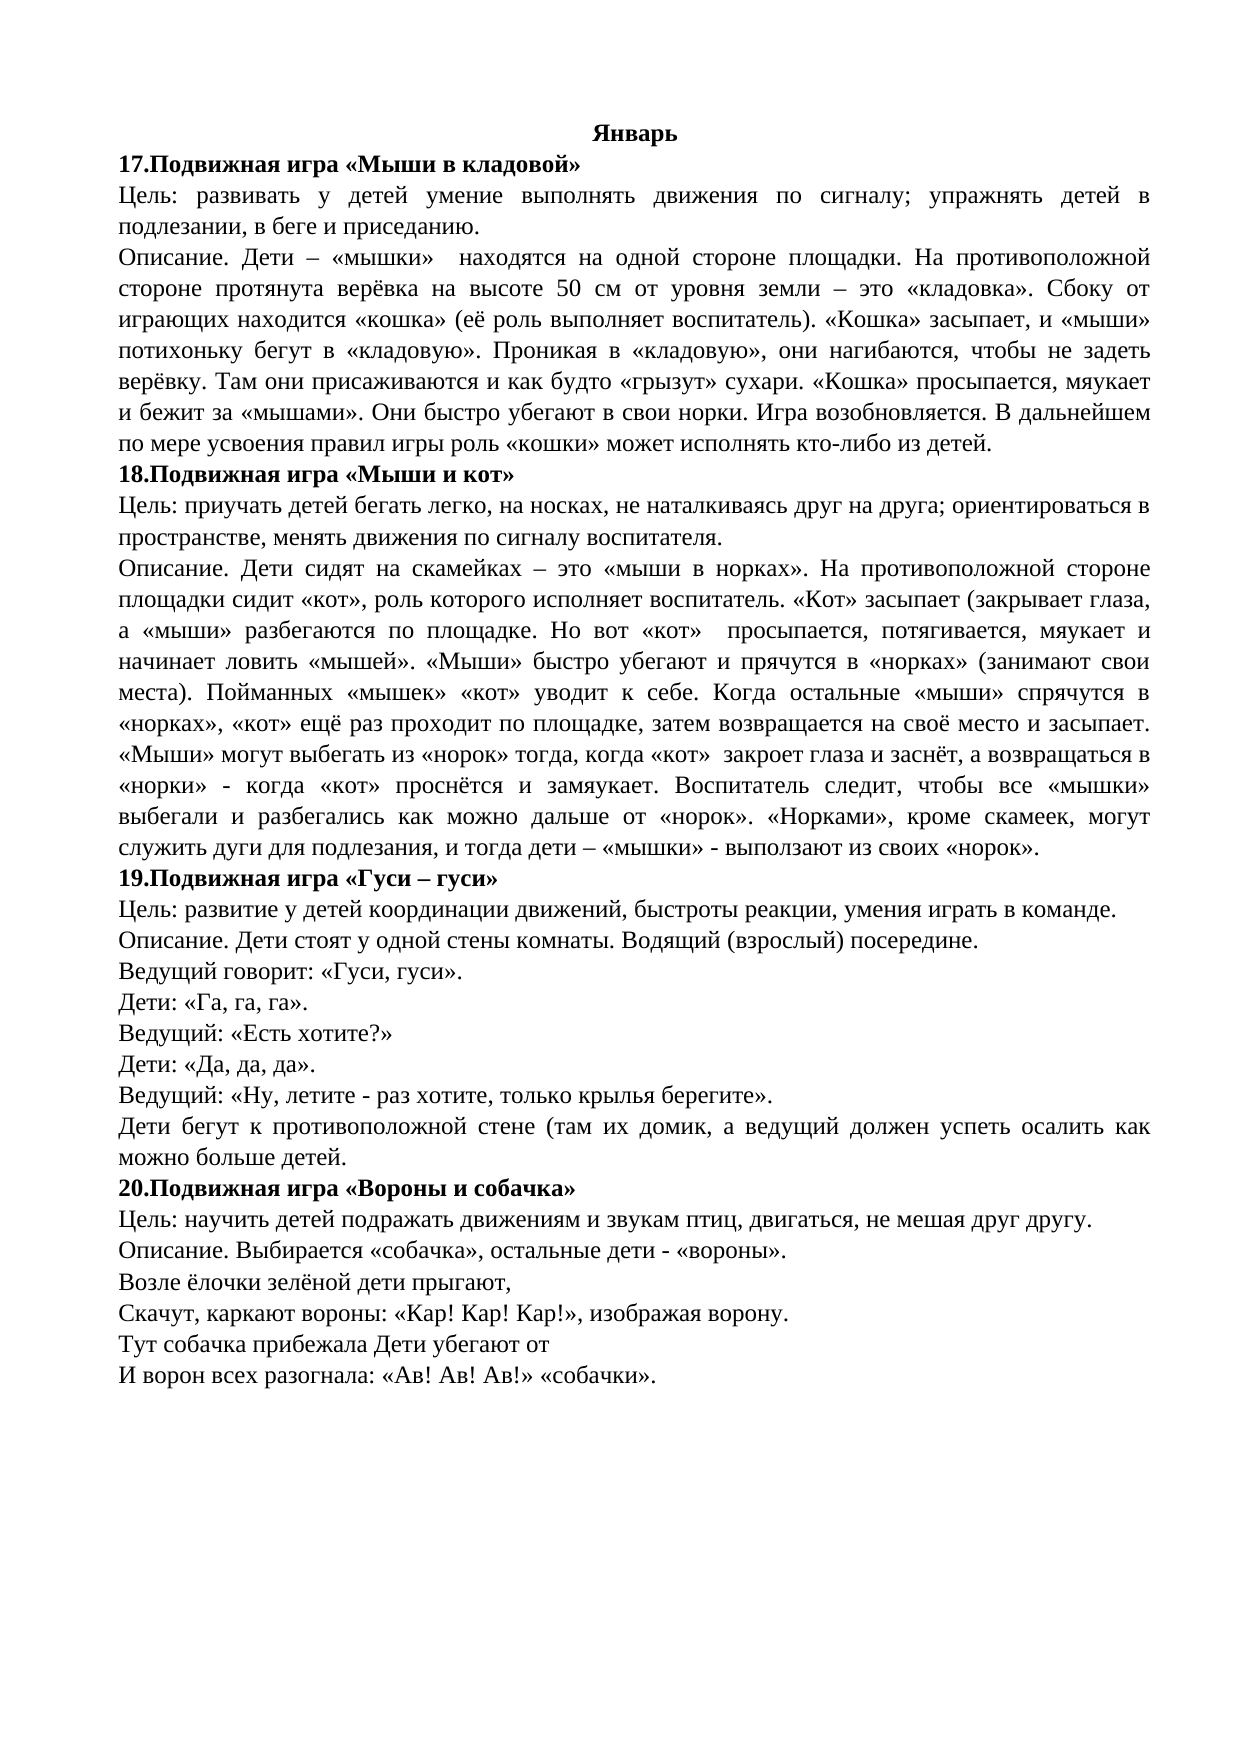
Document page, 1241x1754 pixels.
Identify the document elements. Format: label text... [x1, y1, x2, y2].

text Описание. Дети – «мышки» находятся на одной стороне площадки. На противоположной стороне протянута верёвка на высоте 50 см от уровня земли – это «кладовка». Сбоку от играющих находится «кошка» (её роль выполняет воспитатель). «Кошка» засыпает, и «мыши» потихоньку бегут в «кладовую». Проникая в «кладовую», они нагибаются, чтобы не задеть верёвку. Там они присаживаются и как будто «грызут» сухари. «Кошка» просыпается, мяукает и бежит за «мышами». Они быстро убегают в свои норки. Игра возобновляется. В дальнейшем по мере усвоения правил игры роль «кошки» может исполнять кто-либо из детей. [118, 242, 1152, 457]
text Январь [118, 118, 1152, 147]
text Тут собачка прибежала Дети убегают от [118, 1329, 1152, 1357]
text Цель: развитие у детей координации движений, быстроты реакции, умения играть в команде. [118, 894, 1152, 923]
text 20.Подвижная игра «Вороны и собачка» [118, 1173, 1152, 1202]
text Цель: приучать детей бегать легко, на носках, не наталкиваясь друг на друга; ориентироваться в пространстве, менять движения по сигналу воспитателя. [118, 491, 1152, 550]
text Ведущий говорит: «Гуси, гуси». [118, 956, 1152, 985]
text Дети: «Да, да, да». [118, 1049, 1152, 1078]
text Описание. Дети сидят на скамейках – это «мыши в норках». На противоположной стороне площадки сидит «кот», роль которого исполняет воспитатель. «Кот» засыпает (закрывает глаза, а «мыши» разбегаются по площадке. Но вот «кот» просыпается, потягивается, мяукает и начинает ловить «мышей». «Мыши» быстро убегают и прячутся в «норках» (занимают свои места). Пойманных «мышек» «кот» уводит к себе. Когда остальные «мыши» спрячутся в «норках», «кот» ещё раз проходит по площадке, затем возвращается на своё место и засыпает. «Мыши» могут выбегать из «норок» тогда, когда «кот» закроет глаза и заснёт, а возвращаться в «норки» - когда «кот» проснётся и замяукает. Воспитатель следит, чтобы все «мышки» выбегали и разбегались как можно дальше от «норок». «Норками», кроме скамеек, могут служить дуги для подлезания, и тогда дети – «мышки» - выползают из своих «норок». [118, 553, 1152, 861]
text Дети бегут к противоположной стене (там их домик, а ведущий должен успеть осалить как можно больше детей. [118, 1111, 1152, 1171]
text Возле ёлочки зелёной дети прыгают, [118, 1267, 1152, 1295]
text И ворон всех разогнала: «Ав! Ав! Ав!» «собачки». [118, 1360, 1152, 1388]
text Ведущий: «Ну, летите - раз хотите, только крылья берегите». [118, 1080, 1152, 1109]
text Описание. Дети стоят у одной стены комнаты. Водящий (взрослый) посередине. [118, 925, 1152, 954]
text Цель: развивать у детей умение выполнять движения по сигналу; упражнять детей в подлезании, в беге и приседанию. [118, 180, 1152, 240]
text Цель: научить детей подражать движениям и звукам птиц, двигаться, не мешая друг другу. [118, 1204, 1152, 1233]
text 19.Подвижная игра «Гуси – гуси» [118, 863, 1152, 892]
text 18.Подвижная игра «Мыши и кот» [118, 459, 1152, 488]
text 17.Подвижная игра «Мыши в кладовой» [118, 149, 1152, 178]
text Описание. Выбирается «собачка», остальные дети - «вороны». [118, 1236, 1152, 1264]
text Дети: «Га, га, га». [118, 987, 1152, 1016]
text Скачут, каркают вороны: «Кар! Кар! Кар!», изображая ворону. [118, 1298, 1152, 1326]
text Ведущий: «Есть хотите?» [118, 1018, 1152, 1047]
